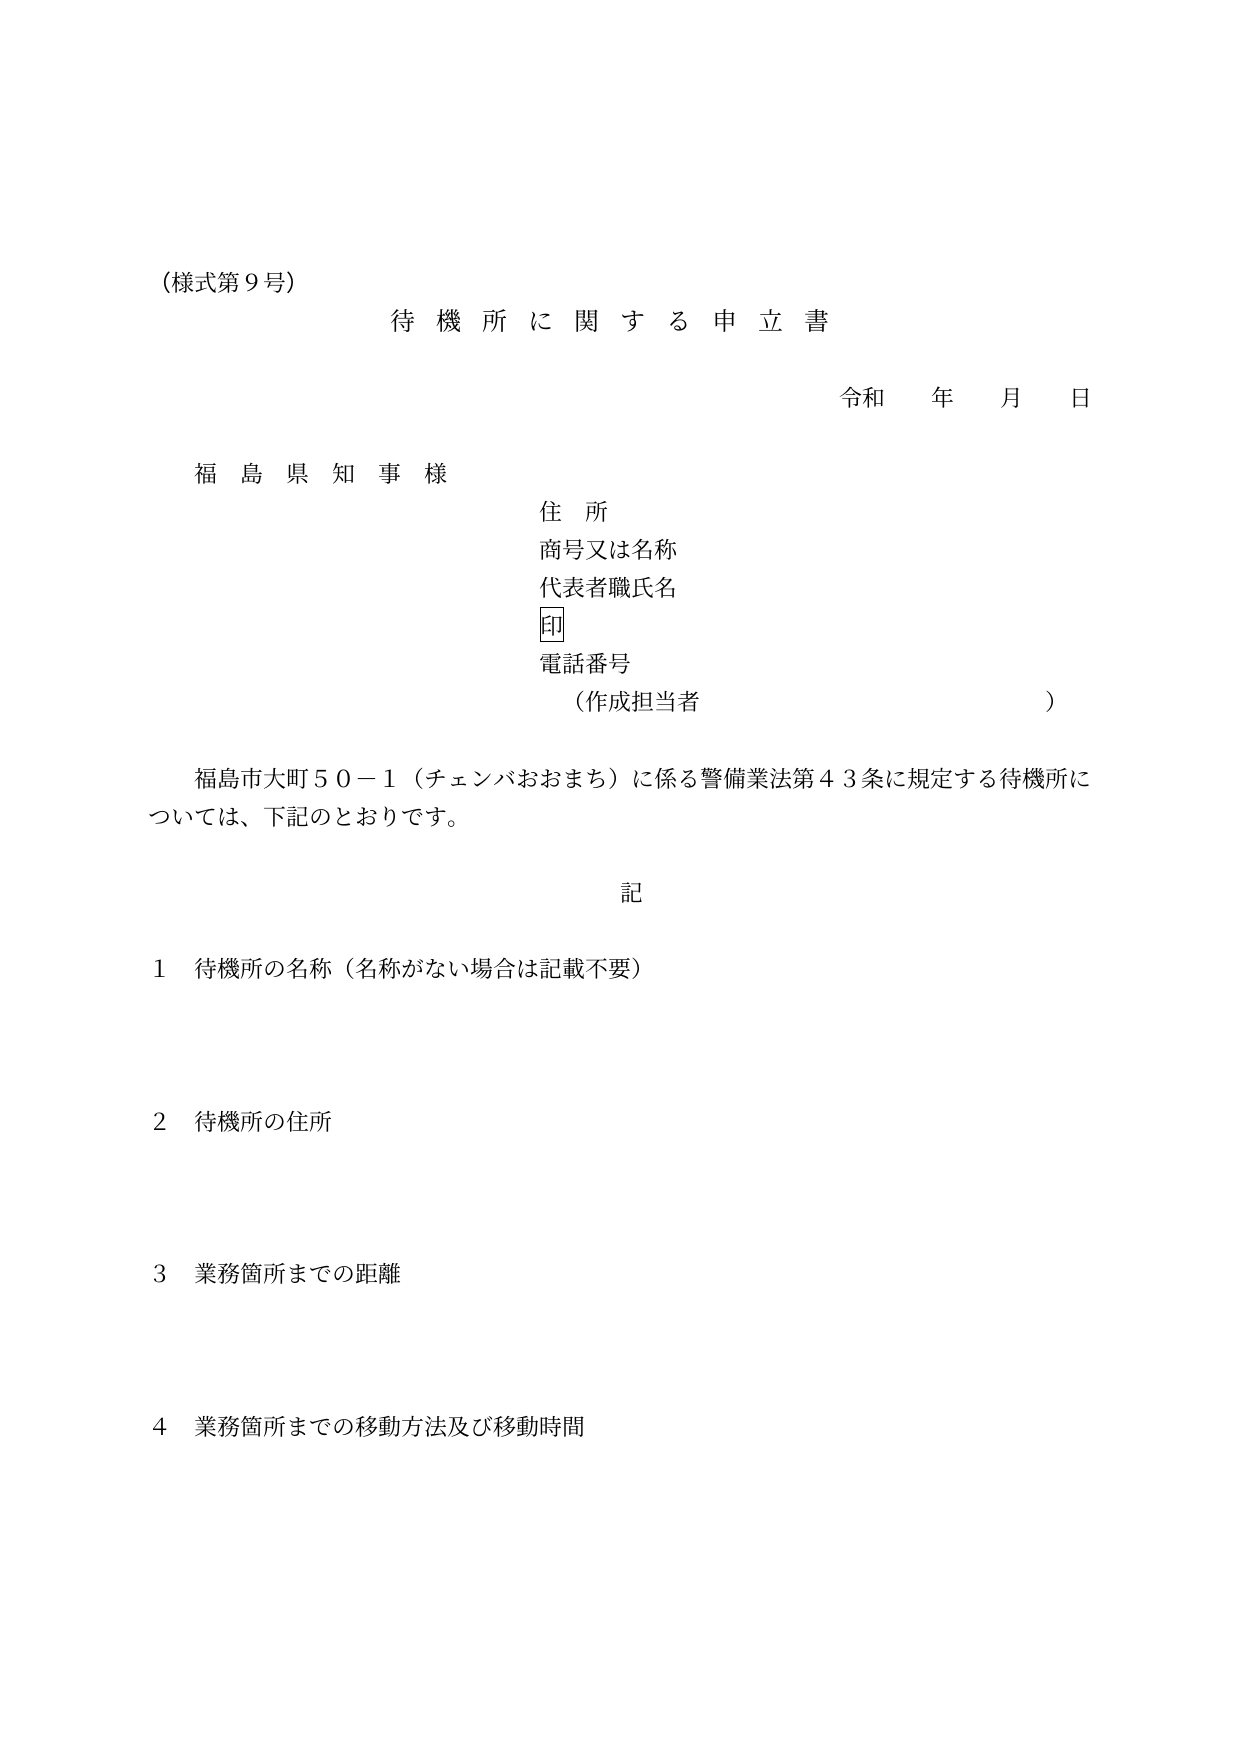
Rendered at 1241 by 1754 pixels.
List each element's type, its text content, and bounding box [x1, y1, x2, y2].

text （作成担当者 ） [528, 682, 1092, 720]
text 代表者職氏名 印 [528, 568, 1092, 644]
text 商号又は名称 [528, 529, 1092, 568]
text ３ 業務箇所までの距離 [148, 1254, 1092, 1292]
text 福島市大町５０－１（チェンバおおまち）に係る警備業法第４３条に規定する待機所については、下記のとおりです。 [148, 758, 1092, 834]
text 福 島 県 知 事 様 [171, 453, 1092, 491]
text 待機所に関する申立書 [148, 301, 1092, 339]
text １ 待機所の名称（名称がない場合は記載不要） [148, 949, 1092, 987]
text ４ 業務箇所までの移動方法及び移動時間 [148, 1406, 1092, 1444]
text 記 [171, 873, 1092, 911]
text （様式第９号） [148, 263, 1092, 301]
text 電話番号 [528, 644, 1092, 682]
text 住 所 [528, 491, 1092, 529]
text ２ 待機所の住所 [148, 1101, 1092, 1139]
text 令和 年 月 日 [148, 377, 1092, 415]
